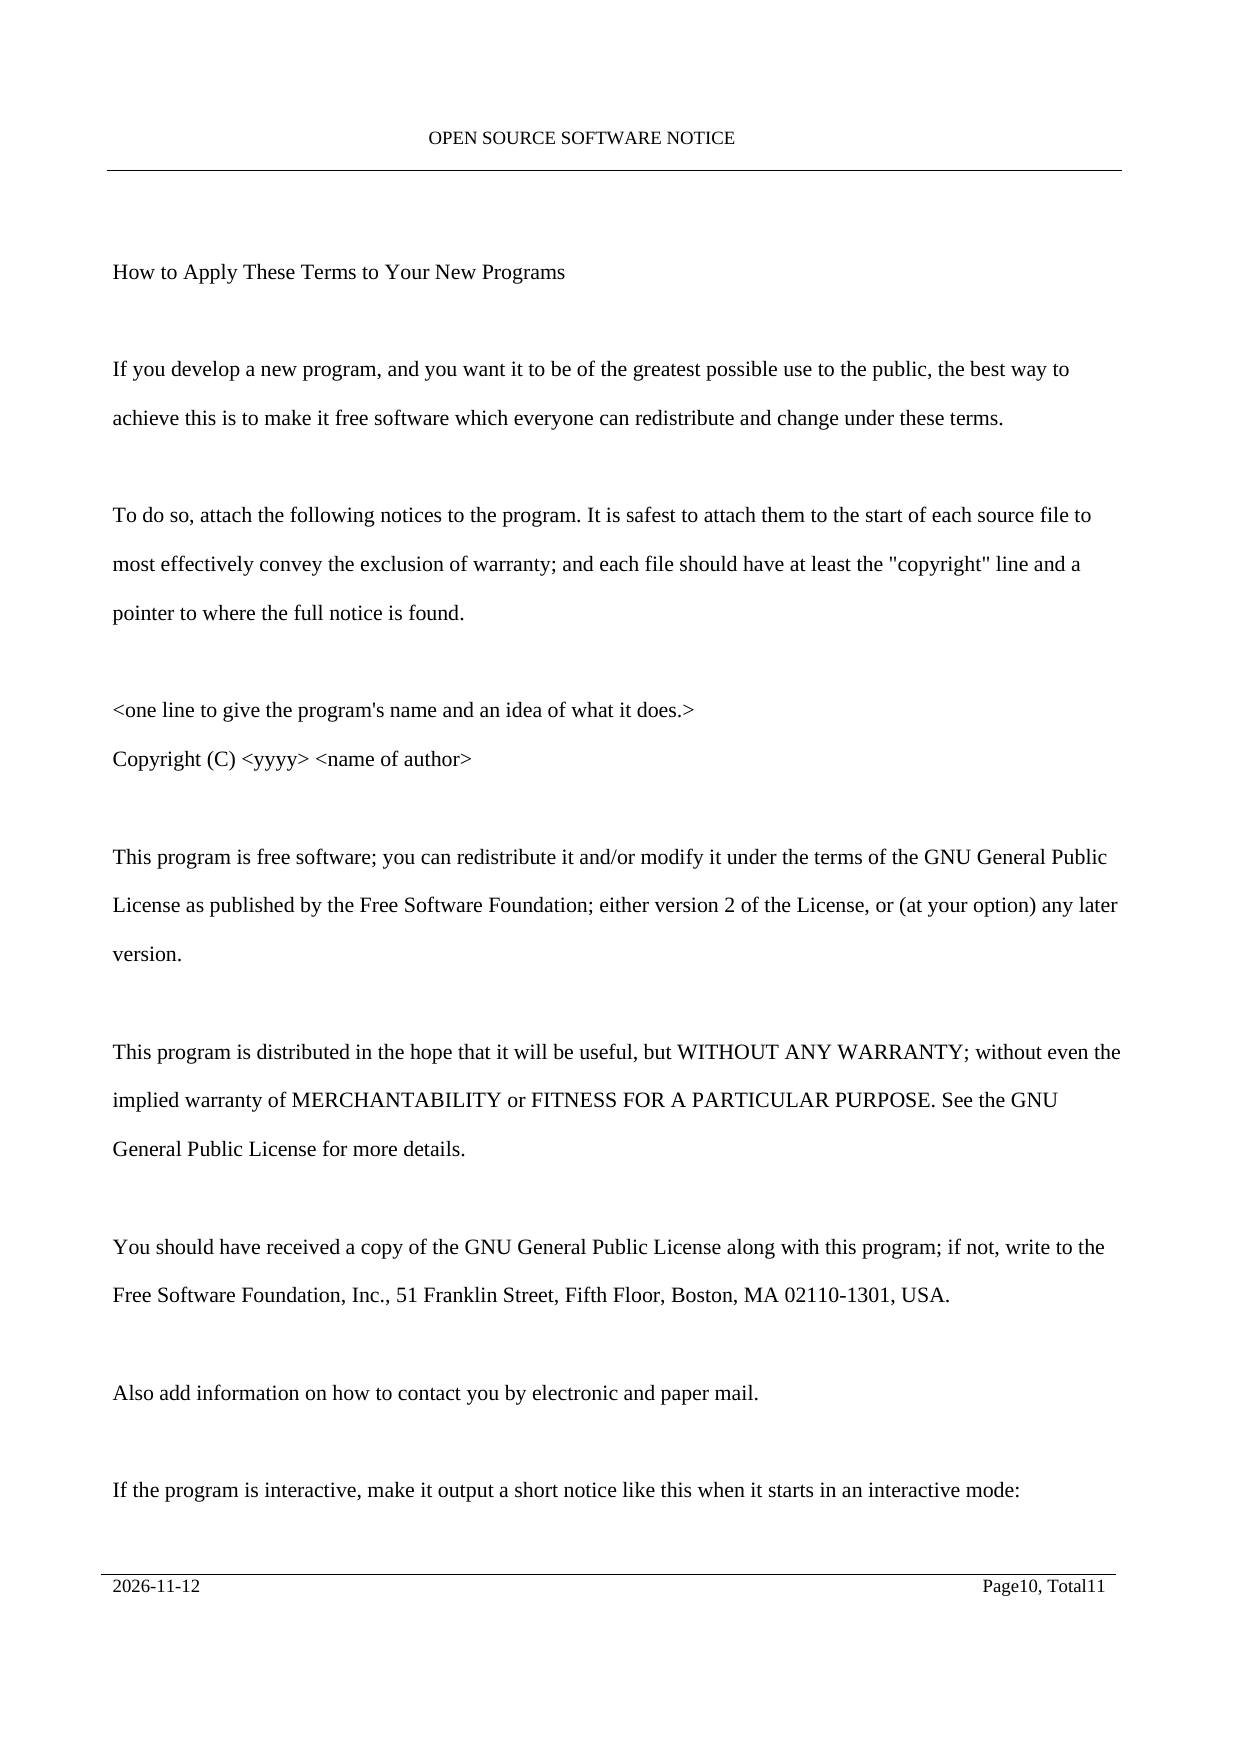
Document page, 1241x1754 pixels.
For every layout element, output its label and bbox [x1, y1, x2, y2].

text [112, 206, 1128, 1506]
